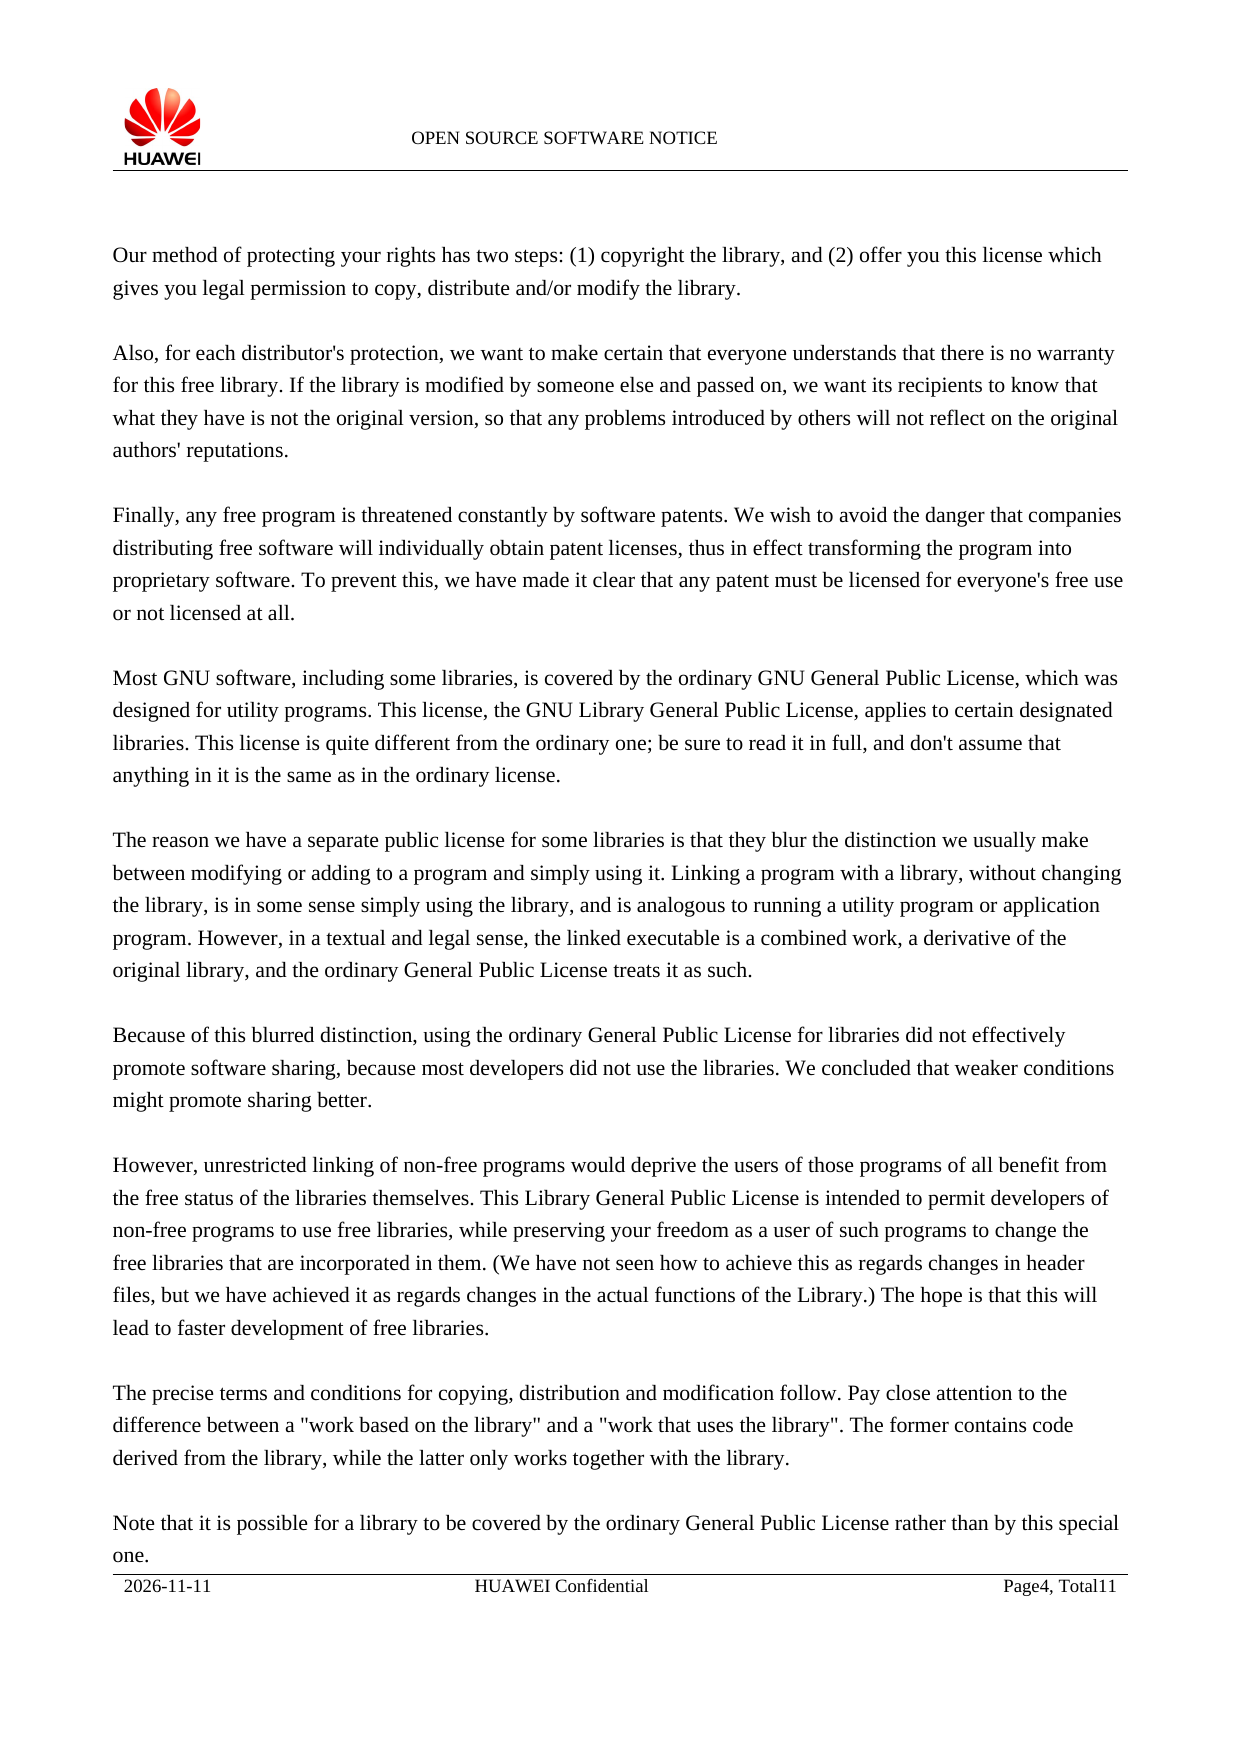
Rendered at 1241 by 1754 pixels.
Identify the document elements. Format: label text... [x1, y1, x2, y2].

picture [124, 88, 201, 165]
